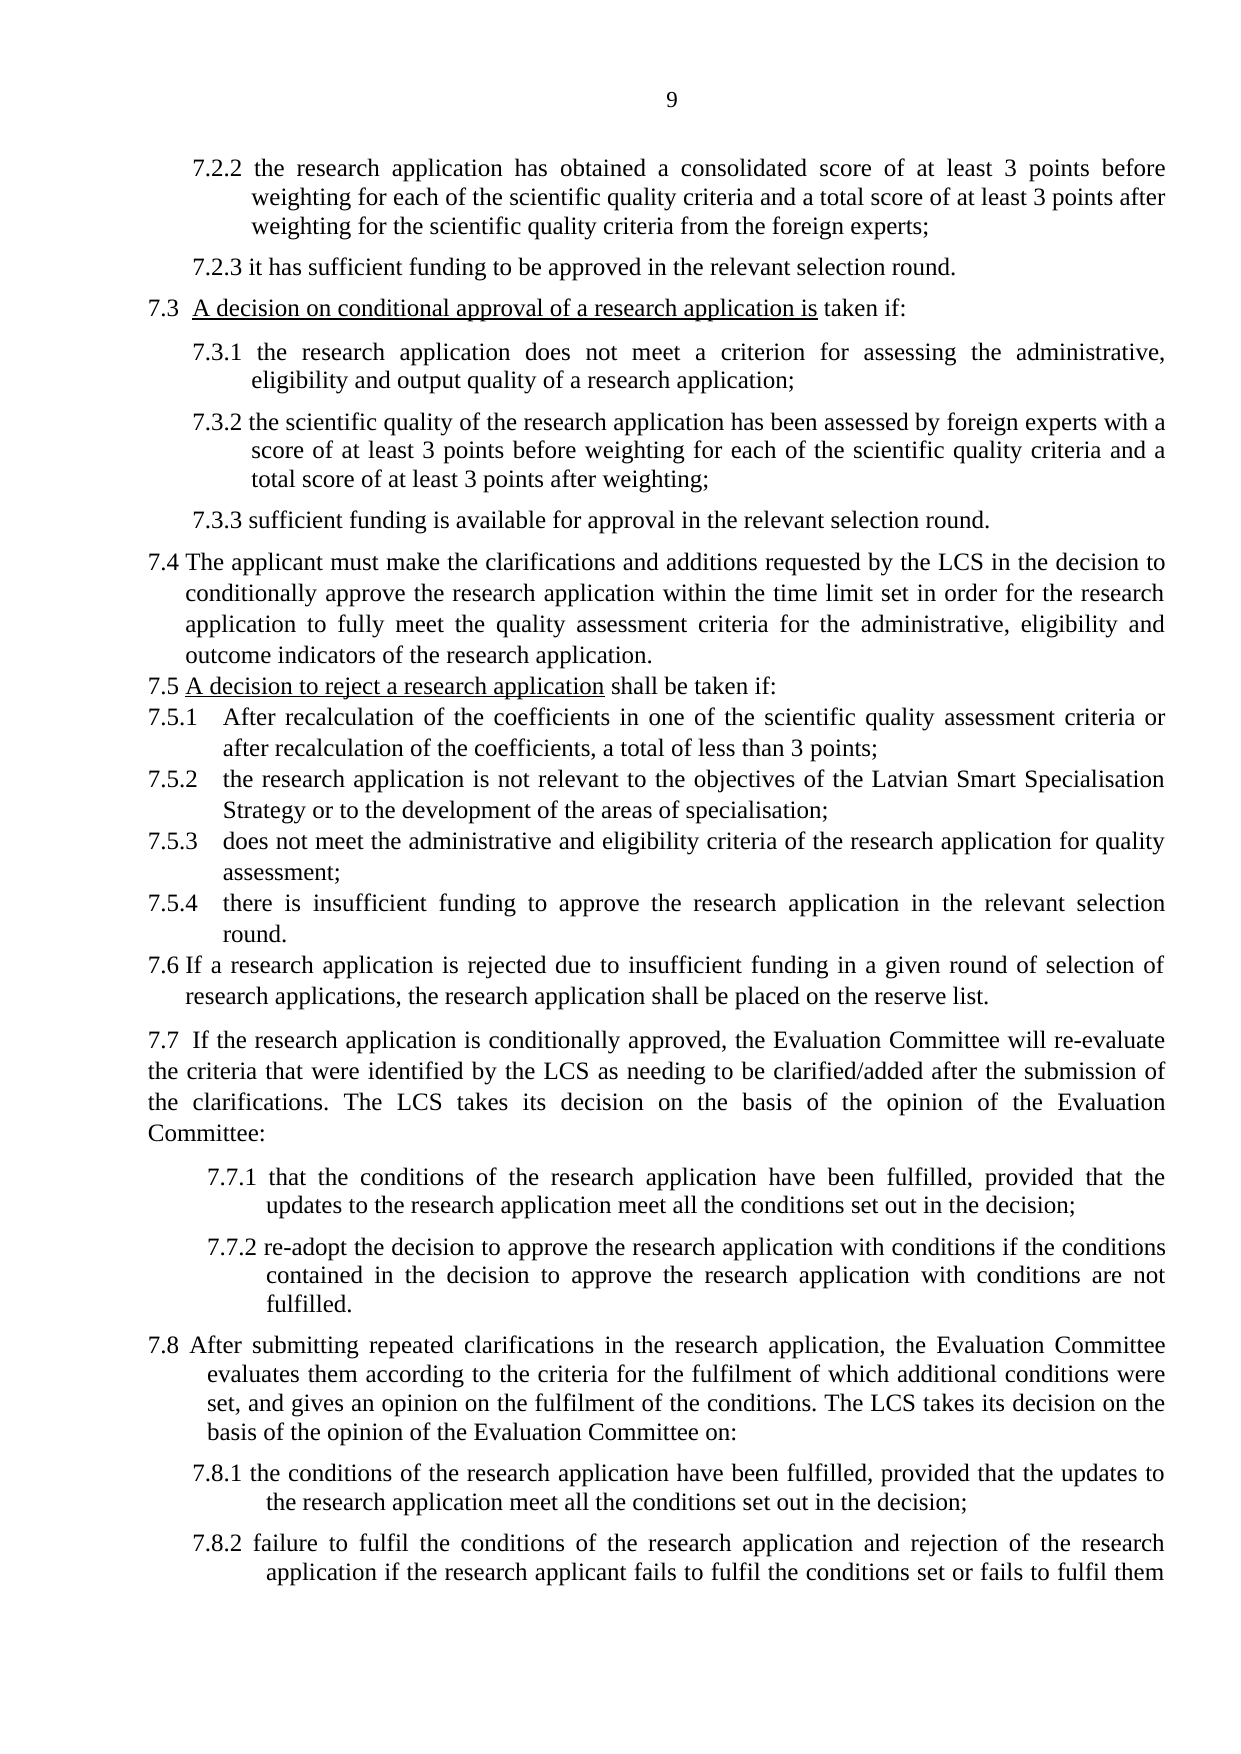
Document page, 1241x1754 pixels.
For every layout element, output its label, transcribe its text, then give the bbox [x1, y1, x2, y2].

text 7.3.3 sufficient funding is available for approval in the relevant selection round. [192, 506, 1167, 534]
text 7.3.2 the scientific quality of the research application has been assessed by foreign experts with a score of at least 3 points before weighting for each of the scientific quality criteria and a total score of at least 3 points after weighting; [192, 407, 1167, 493]
list If the research application is conditionally approved, the Evaluation Committee will re-evaluate the criteria that were identified by the LCS as needing to be clarified/added after the submission of the clarifications. The LCS takes its decision on the basis of the opinion of the Evaluation Committee: [148, 1025, 1167, 1147]
text 7.2.3 it has sufficient funding to be approved in the relevant selection round. [192, 252, 1167, 281]
text 7.8.1 the conditions of the research application have been fulfilled, provided that the updates to the research application meet all the conditions set out in the decision; [192, 1458, 1167, 1515]
text 7.8 After submitting repeated clarifications in the research application, the Evaluation Committee evaluates them according to the criteria for the fulfilment of which additional conditions were set, and gives an opinion on the fulfilment of the conditions. The LCS takes its decision on the basis of the opinion of the Evaluation Committee on: [148, 1330, 1167, 1445]
text 7.2.2 the research application has obtained a consolidated score of at least 3 points before weighting for each of the scientific quality criteria and a total score of at least 3 points after weighting for the scientific quality criteria from the foreign experts; [192, 153, 1167, 239]
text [192, 1528, 1167, 1585]
list the research application is not relevant to the objectives of the Latvian Smart Specialisation Strategy or to the development of the areas of specialisation; [148, 764, 1167, 824]
list A decision to reject a research application shall be taken if: [148, 671, 1167, 700]
list there is insufficient funding to approve the research application in the relevant selection round. [148, 888, 1167, 948]
text 7.7.1 that the conditions of the research application have been fulfilled, provided that the updates to the research application meet all the conditions set out in the decision; [207, 1162, 1167, 1219]
text 7.7.2 re-adopt the decision to approve the research application with conditions if the conditions contained in the decision to approve the research application with conditions are not fulfilled. [207, 1232, 1167, 1318]
list A decision on conditional approval of a research application is taken if: [148, 293, 1167, 322]
list If a research application is rejected due to insufficient funding in a given round of selection of research applications, the research application shall be placed on the reserve list. [148, 950, 1167, 1010]
list The applicant must make the clarifications and additions requested by the LCS in the decision to conditionally approve the research application within the time limit set in order for the research application to fully meet the quality assessment criteria for the administrative, eligibility and outcome indicators of the research application. [148, 547, 1167, 669]
list After recalculation of the coefficients in one of the scientific quality assessment criteria or after recalculation of the coefficients, a total of less than 3 points; [148, 702, 1167, 762]
text 7.3.1 the research application does not meet a criterion for assessing the administrative, eligibility and output quality of a research application; [192, 337, 1167, 394]
list does not meet the administrative and eligibility criteria of the research application for quality assessment; [148, 826, 1167, 886]
